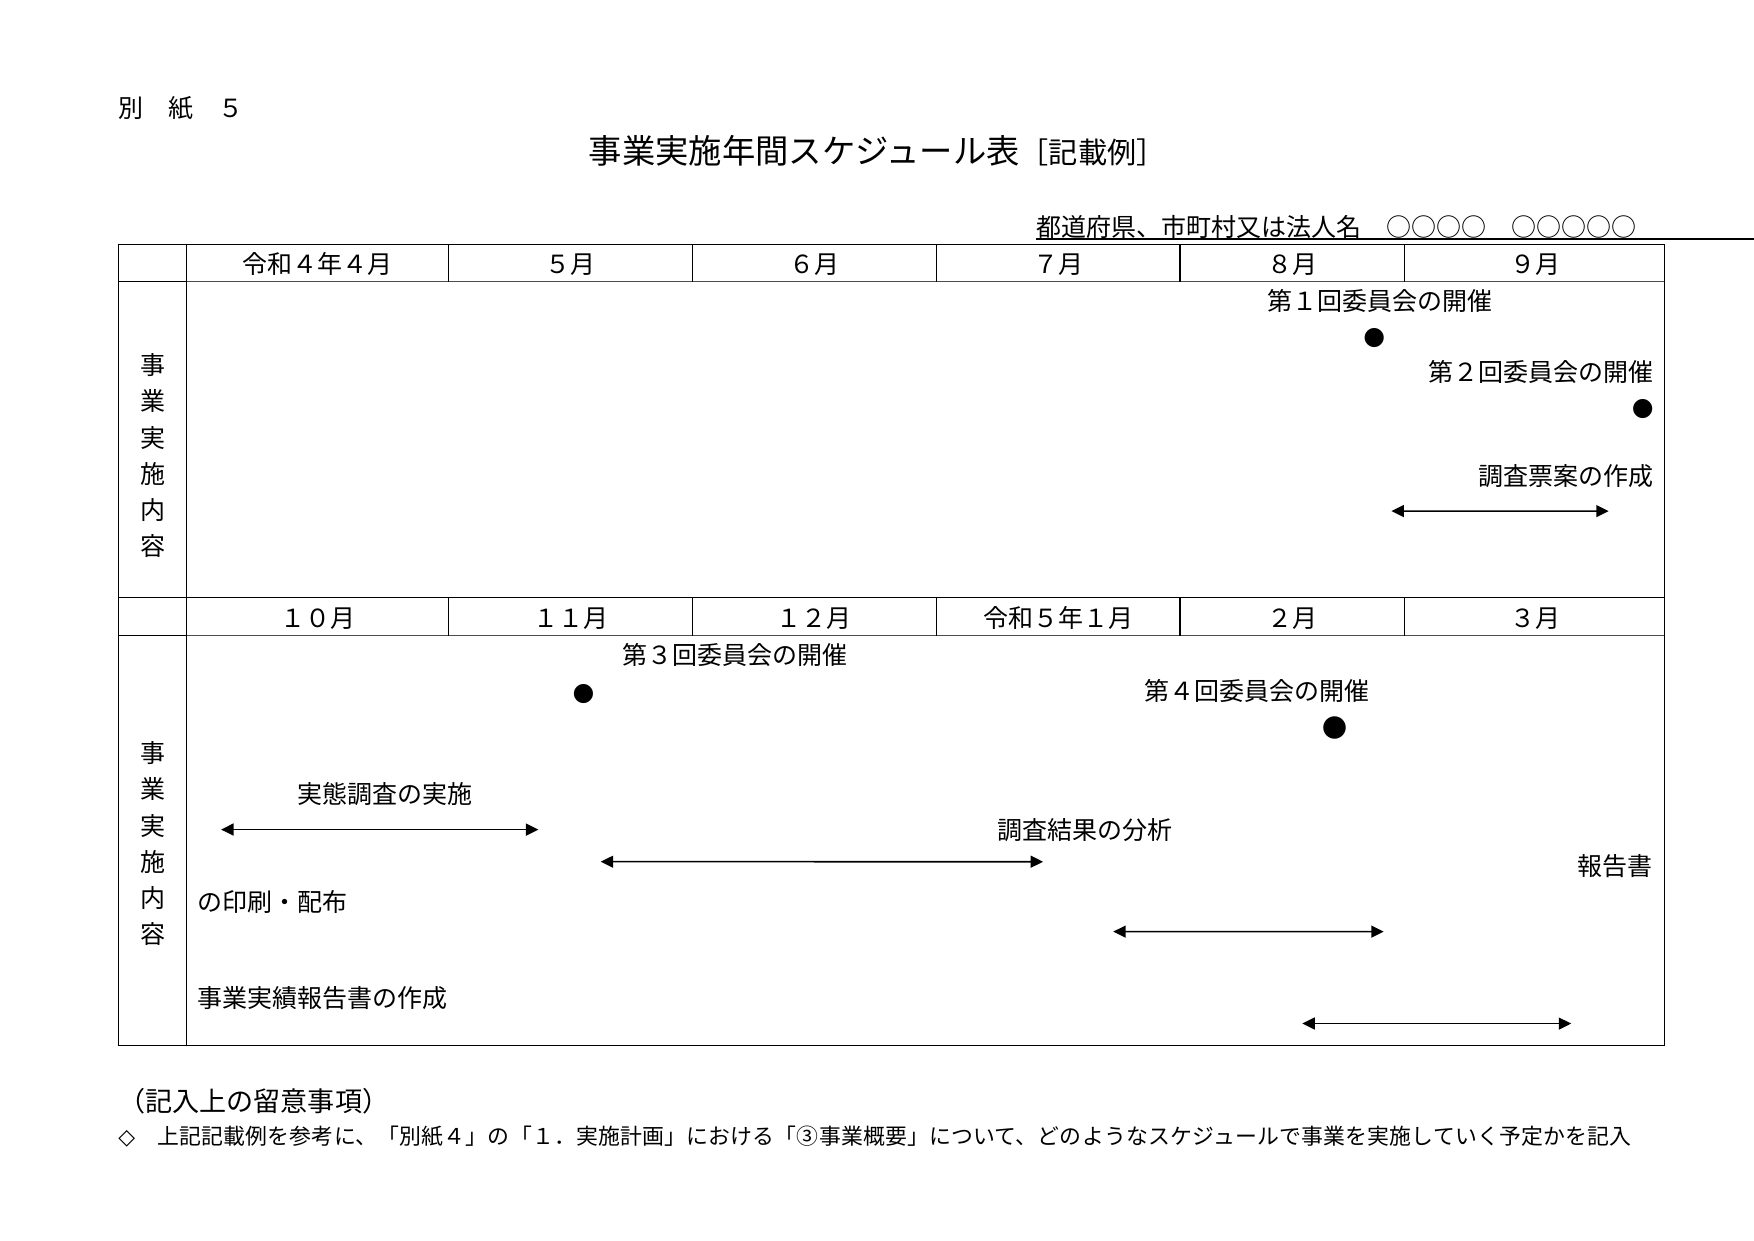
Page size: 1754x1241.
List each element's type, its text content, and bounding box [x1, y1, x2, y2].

table_cell ２月 [1181, 598, 1404, 634]
table_cell 第３回委員会の開催 ● 第４回委員会の開催 ● 実態調査の実施 調査結果の分析 報告書の印刷・配布 事業実績報告書の作成 [187, 636, 1664, 1045]
table_cell １１月 [449, 598, 692, 634]
text （記入上の留意事項） [118, 1080, 1636, 1119]
table_header 令和４年４月 [187, 245, 448, 281]
table_header ７月 [937, 245, 1179, 281]
table_header [119, 245, 186, 281]
text 別 紙 ５ [118, 89, 1636, 125]
table_cell １０月 [187, 598, 448, 634]
table_cell 事 業 実 施 内 容 [119, 636, 186, 1045]
table_cell 第１回委員会の開催 ● 第２回委員会の開催 ● 調査票案の作成 [187, 282, 1664, 597]
table_header ５月 [449, 245, 692, 281]
table_cell 事 業 実 施 内 容 [119, 282, 186, 597]
table_header ８月 [1181, 245, 1404, 281]
text 都道府県、市町村又は法人名 ○○○○ ○○○○○ [118, 207, 1636, 243]
table_cell １２月 [693, 598, 936, 634]
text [118, 1119, 1636, 1151]
table_cell ３月 [1405, 598, 1664, 634]
table_cell 令和５年１月 [937, 598, 1179, 634]
table_cell [119, 598, 186, 634]
table_header ９月 [1405, 245, 1664, 281]
text 事業実施年間スケジュール表［記載例］ [118, 125, 1636, 173]
table_header ６月 [693, 245, 936, 281]
